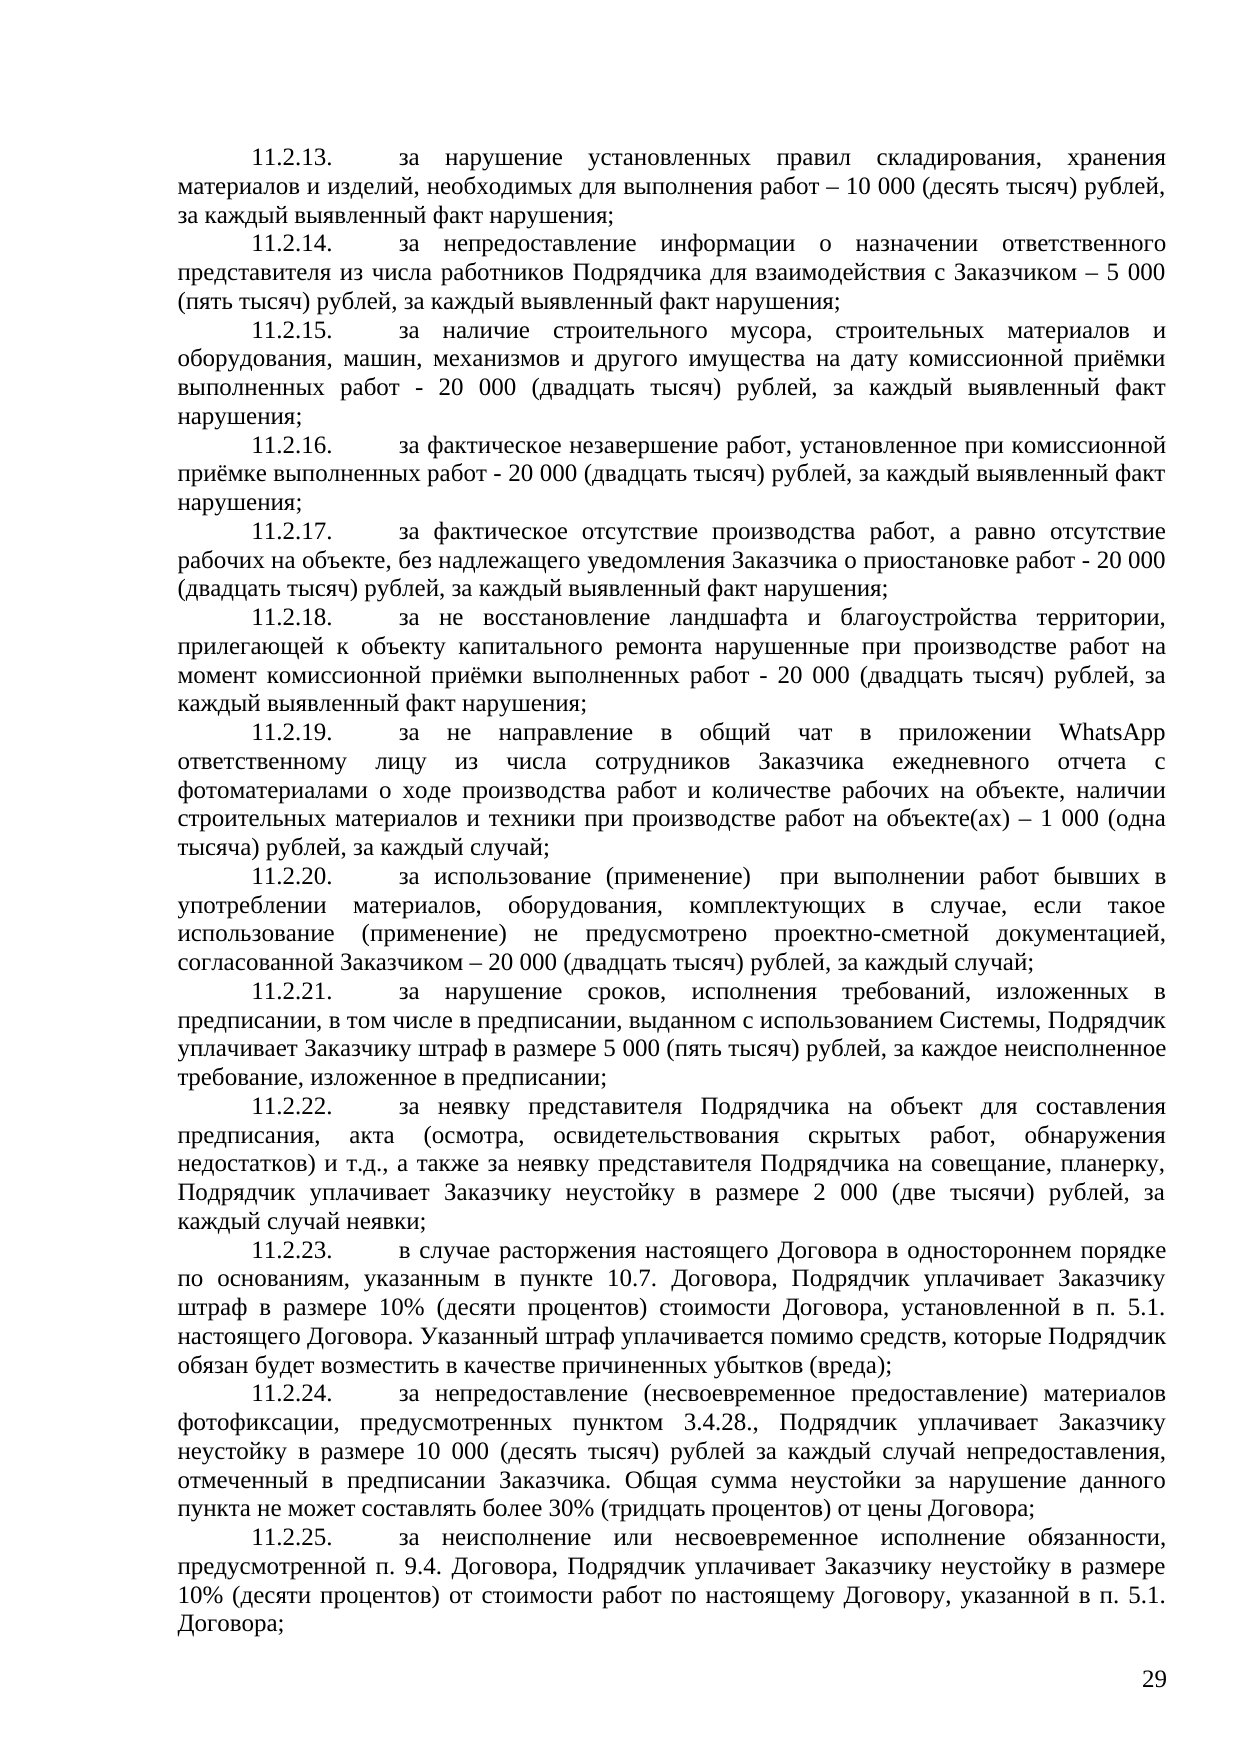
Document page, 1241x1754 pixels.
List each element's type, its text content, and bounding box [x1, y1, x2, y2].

list за не восстановление ландшафта и благоустройства территории, прилегающей к объекту капитального ремонта нарушенные при производстве работ на момент комиссионной приёмки выполненных работ - 20 000 (двадцать тысяч) рублей, за каждый выявленный факт нарушения; [177, 602, 1167, 717]
list за неявку представителя Подрядчика на объект для составления предписания, акта (осмотра, освидетельствования скрытых работ, обнаружения недостатков) и т.д., а также за неявку представителя Подрядчика на совещание, планерку, Подрядчик уплачивает Заказчику неустойку в размере 2 000 (две тысячи) рублей, за каждый случай неявки; [177, 1091, 1167, 1235]
list в случае расторжения настоящего Договора в одностороннем порядке по основаниям, указанным в пункте 10.7. Договора, Подрядчик уплачивает Заказчику штраф в размере 10% (десяти процентов) стоимости Договора, установленной в п. 5.1. настоящего Договора. Указанный штраф уплачивается помимо средств, которые Подрядчик обязан будет возместить в качестве причиненных убытков (вреда); [177, 1235, 1167, 1378]
list за фактическое отсутствие производства работ, а равно отсутствие рабочих на объекте, без надлежащего уведомления Заказчика о приостановке работ - 20 000 (двадцать тысяч) рублей, за каждый выявленный факт нарушения; [177, 516, 1167, 602]
list за нарушение установленных правил складирования, хранения материалов и изделий, необходимых для выполнения работ – 10 000 (десять тысяч) рублей, за каждый выявленный факт нарушения; [177, 142, 1167, 228]
list за использование (применение) при выполнении работ бывших в употреблении материалов, оборудования, комплектующих в случае, если такое использование (применение) не предусмотрено проектно-сметной документацией, согласованной Заказчиком – 20 000 (двадцать тысяч) рублей, за каждый случай; [177, 861, 1167, 976]
list за неисполнение или несвоевременное исполнение обязанности, предусмотренной п. 9.4. Договора, Подрядчик уплачивает Заказчику неустойку в размере 10% (десяти процентов) от стоимости работ по настоящему Договору, указанной в п. 5.1. Договора; [177, 1522, 1167, 1637]
list за фактическое незавершение работ, установленное при комиссионной приёмке выполненных работ - 20 000 (двадцать тысяч) рублей, за каждый выявленный факт нарушения; [177, 430, 1167, 516]
list за нарушение сроков, исполнения требований, изложенных в предписании, в том числе в предписании, выданном с использованием Системы, Подрядчик уплачивает Заказчику штраф в размере 5 000 (пять тысяч) рублей, за каждое неисполненное требование, изложенное в предписании; [177, 976, 1167, 1091]
list за не направление в общий чат в приложении WhatsApp ответственному лицу из числа сотрудников Заказчика ежедневного отчета с фотоматериалами о ходе производства работ и количестве рабочих на объекте, наличии строительных материалов и техники при производстве работ на объекте(ах) – 1 000 (одна тысяча) рублей, за каждый случай; [177, 717, 1167, 861]
list за наличие строительного мусора, строительных материалов и оборудования, машин, механизмов и другого имущества на дату комиссионной приёмки выполненных работ - 20 000 (двадцать тысяч) рублей, за каждый выявленный факт нарушения; [177, 315, 1167, 430]
list за непредоставление (несвоевременное предоставление) материалов фотофиксации, предусмотренных пунктом 3.4.28., Подрядчик уплачивает Заказчику неустойку в размере 10 000 (десять тысяч) рублей за каждый случай непредоставления, отмеченный в предписании Заказчика. Общая сумма неустойки за нарушение данного пункта не может составлять более 30% (тридцать процентов) от цены Договора; [177, 1378, 1167, 1522]
list за непредоставление информации о назначении ответственного представителя из числа работников Подрядчика для взаимодействия с Заказчиком – 5 000 (пять тысяч) рублей, за каждый выявленный факт нарушения; [177, 228, 1167, 315]
